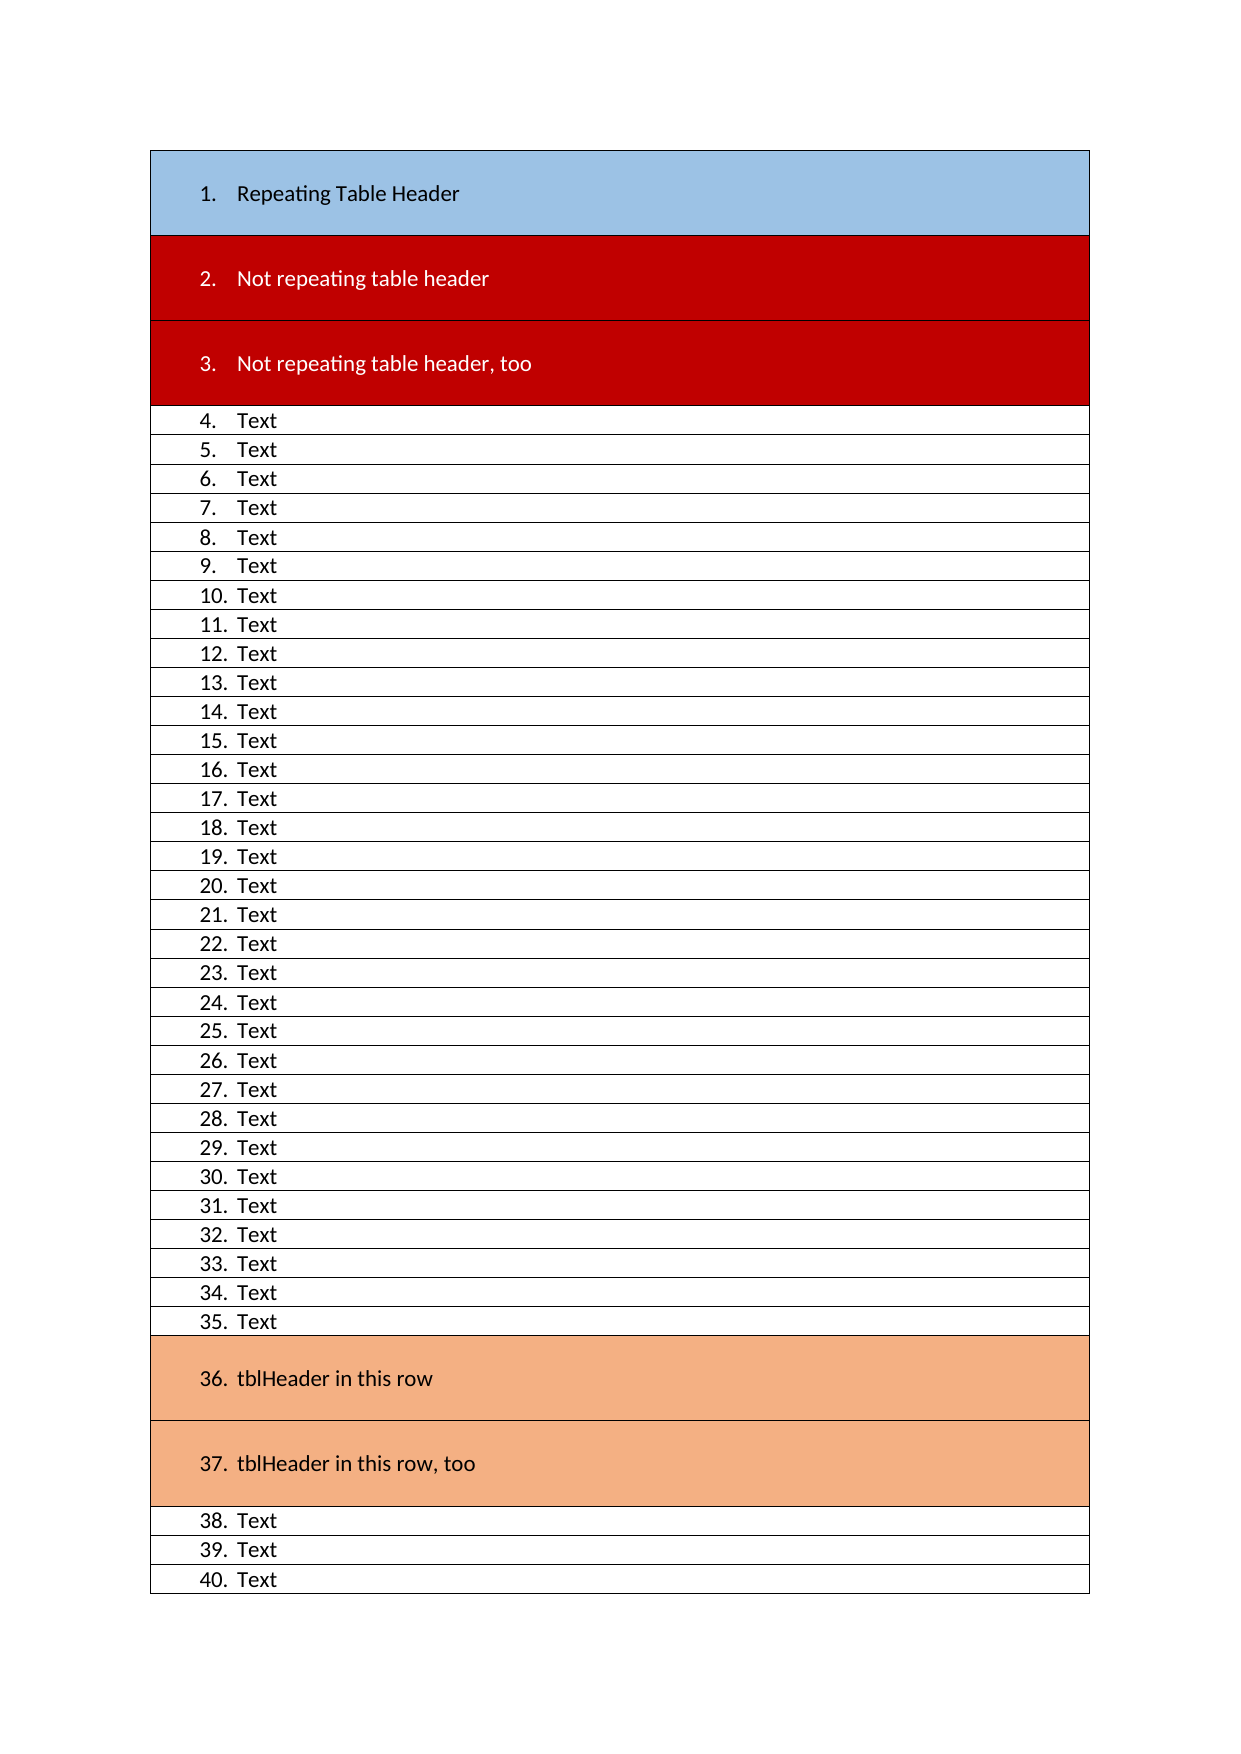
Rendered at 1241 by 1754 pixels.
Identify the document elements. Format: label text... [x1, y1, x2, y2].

table_cell Text [151, 435, 1089, 463]
table_cell Text [151, 639, 1089, 667]
table_cell Text [151, 1104, 1089, 1132]
table_cell Text [151, 1249, 1089, 1277]
table_cell Text [151, 494, 1089, 522]
table_cell Text [151, 552, 1089, 580]
table_cell Text [151, 784, 1089, 812]
table_cell tblHeader in this row, too [151, 1421, 1089, 1506]
table_cell Text [151, 1046, 1089, 1074]
table_cell Text [151, 1162, 1089, 1190]
table_cell Not repeating table header [151, 236, 1089, 320]
table_cell Text [151, 726, 1089, 754]
table_cell Text [151, 755, 1089, 783]
table_cell Text [151, 610, 1089, 638]
table_cell Text [151, 842, 1089, 870]
table_cell Text [151, 813, 1089, 841]
table_cell Text [151, 959, 1089, 987]
table_cell Text [151, 871, 1089, 899]
table_cell Text [151, 465, 1089, 492]
table_cell Text [151, 1017, 1089, 1045]
table_cell Text [151, 1133, 1089, 1161]
table_cell Text [151, 1536, 1089, 1564]
table_cell Text [151, 1278, 1089, 1306]
table_header Repeating Table Header [151, 151, 1089, 235]
table_cell Text [151, 406, 1089, 434]
table_cell Text [151, 1075, 1089, 1103]
table_cell Text [151, 1191, 1089, 1219]
table_cell tblHeader in this row [151, 1336, 1089, 1420]
table_cell Text [151, 523, 1089, 551]
table_cell Text [151, 900, 1089, 928]
table_cell Text [151, 581, 1089, 609]
table_cell Text [151, 988, 1089, 1016]
table_cell Text [151, 930, 1089, 957]
table_cell Text [151, 668, 1089, 696]
table_cell Text [151, 1307, 1089, 1335]
table_cell Text [151, 1220, 1089, 1248]
table_cell Text [151, 697, 1089, 725]
table_cell Not repeating table header, too [151, 321, 1089, 405]
table_cell Text [151, 1565, 1089, 1593]
table_cell Text [151, 1507, 1089, 1534]
